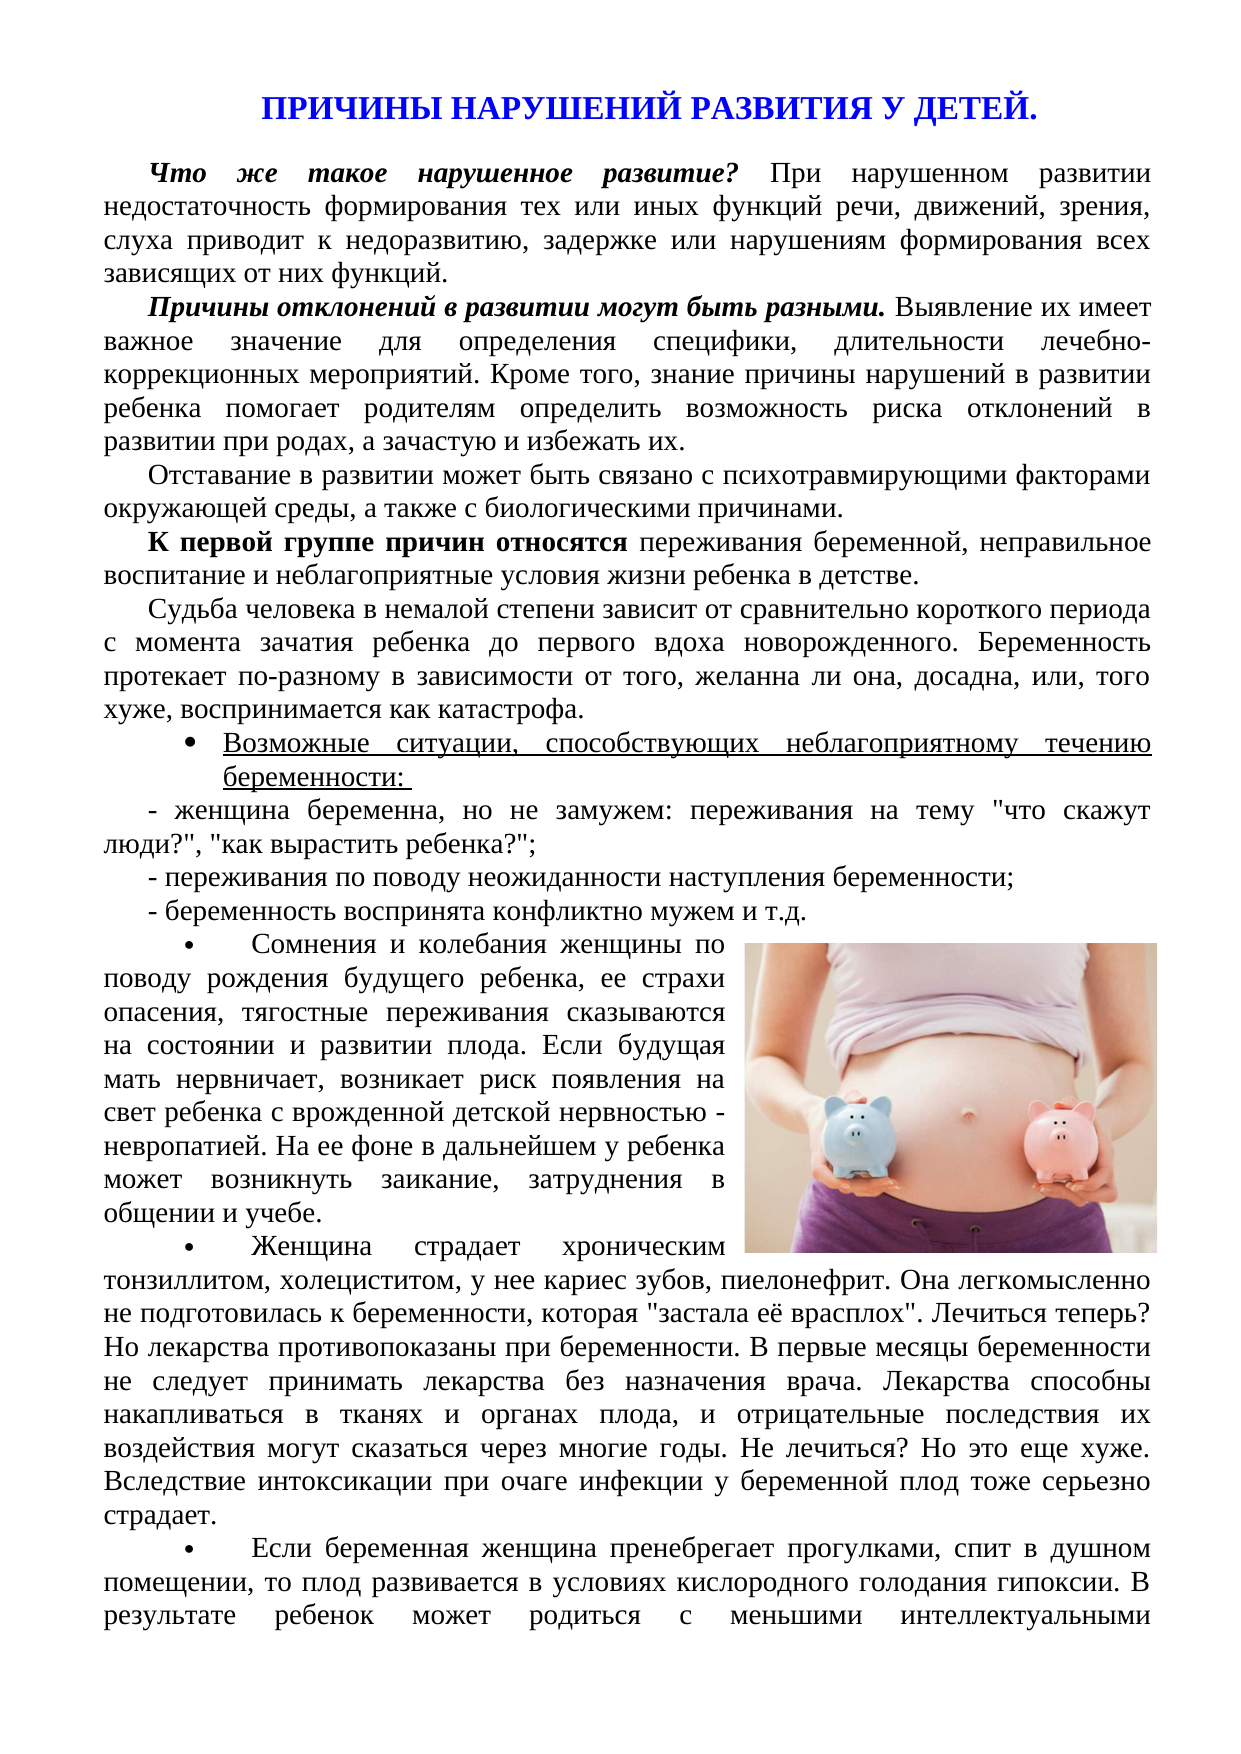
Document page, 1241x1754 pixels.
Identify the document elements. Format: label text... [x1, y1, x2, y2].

text К первой группе причин относятся переживания беременной, неправильное воспитание и неблагоприятные условия жизни ребенка в детстве. [103, 524, 1152, 591]
list Возможные ситуации, способствующих неблагоприятному течению беременности: [185, 725, 1152, 792]
text - переживания по поводу неожиданности наступления беременности; [103, 859, 1152, 893]
text Отставание в развитии может быть связано с психотравмирующими факторами окружающей среды, а также с биологическими причинами. [103, 457, 1152, 524]
picture [744, 943, 1157, 1253]
text Причины отклонений в развитии могут быть разными. Выявление их имеет важное значение для определения специфики, длительности лечебно-коррекционных мероприятий. Кроме того, знание причины нарушений в развитии ребенка помогает родителям определить возможность риска отклонений в развитии при родах, а зачастую и избежать их. [103, 289, 1152, 457]
text Что же такое нарушенное развитие? При нарушенном развитии недостаточность формирования тех или иных функций речи, движений, зрения, слуха приводит к недоразвитию, задержке или нарушениям формирования всех зависящих от них функций. [103, 155, 1152, 289]
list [103, 1530, 1152, 1631]
text Судьба человека в немалой степени зависит от сравнительно короткого периода с момента зачатия ребенка до первого вдоха новорожденного. Беременность протекает по-разному в зависимости от того, желанна ли она, досадна, или, того хуже, воспринимается как катастрофа. [103, 591, 1152, 725]
text - женщина беременна, но не замужем: переживания на тему "что скажут люди?", "как вырастить ребенка?"; [103, 792, 1152, 859]
text ПРИЧИНЫ НАРУШЕНИЙ РАЗВИТИЯ У ДЕТЕЙ. [103, 89, 1152, 127]
text - беременность воспринята конфликтно мужем и т.д. [103, 893, 1152, 927]
list Женщина страдает хроническим тонзиллитом, холециститом, у нее кариес зубов, пиелонефрит. Она легкомысленно не подготовилась к беременности, которая "застала eё врасплох". Лечиться теперь? Но лекарства противопоказаны при беременности. В первые месяцы беременности не следует принимать лекарства без назначения врача. Лекарства способны накапливаться в тканях и органах плода, и отрицательные последствия их воздействия могут сказаться через многие годы. Не лечиться? Но это еще хуже. Вследствие интоксикации при очаге инфекции у беременной плод тоже серьезно страдает. [103, 1228, 1152, 1530]
